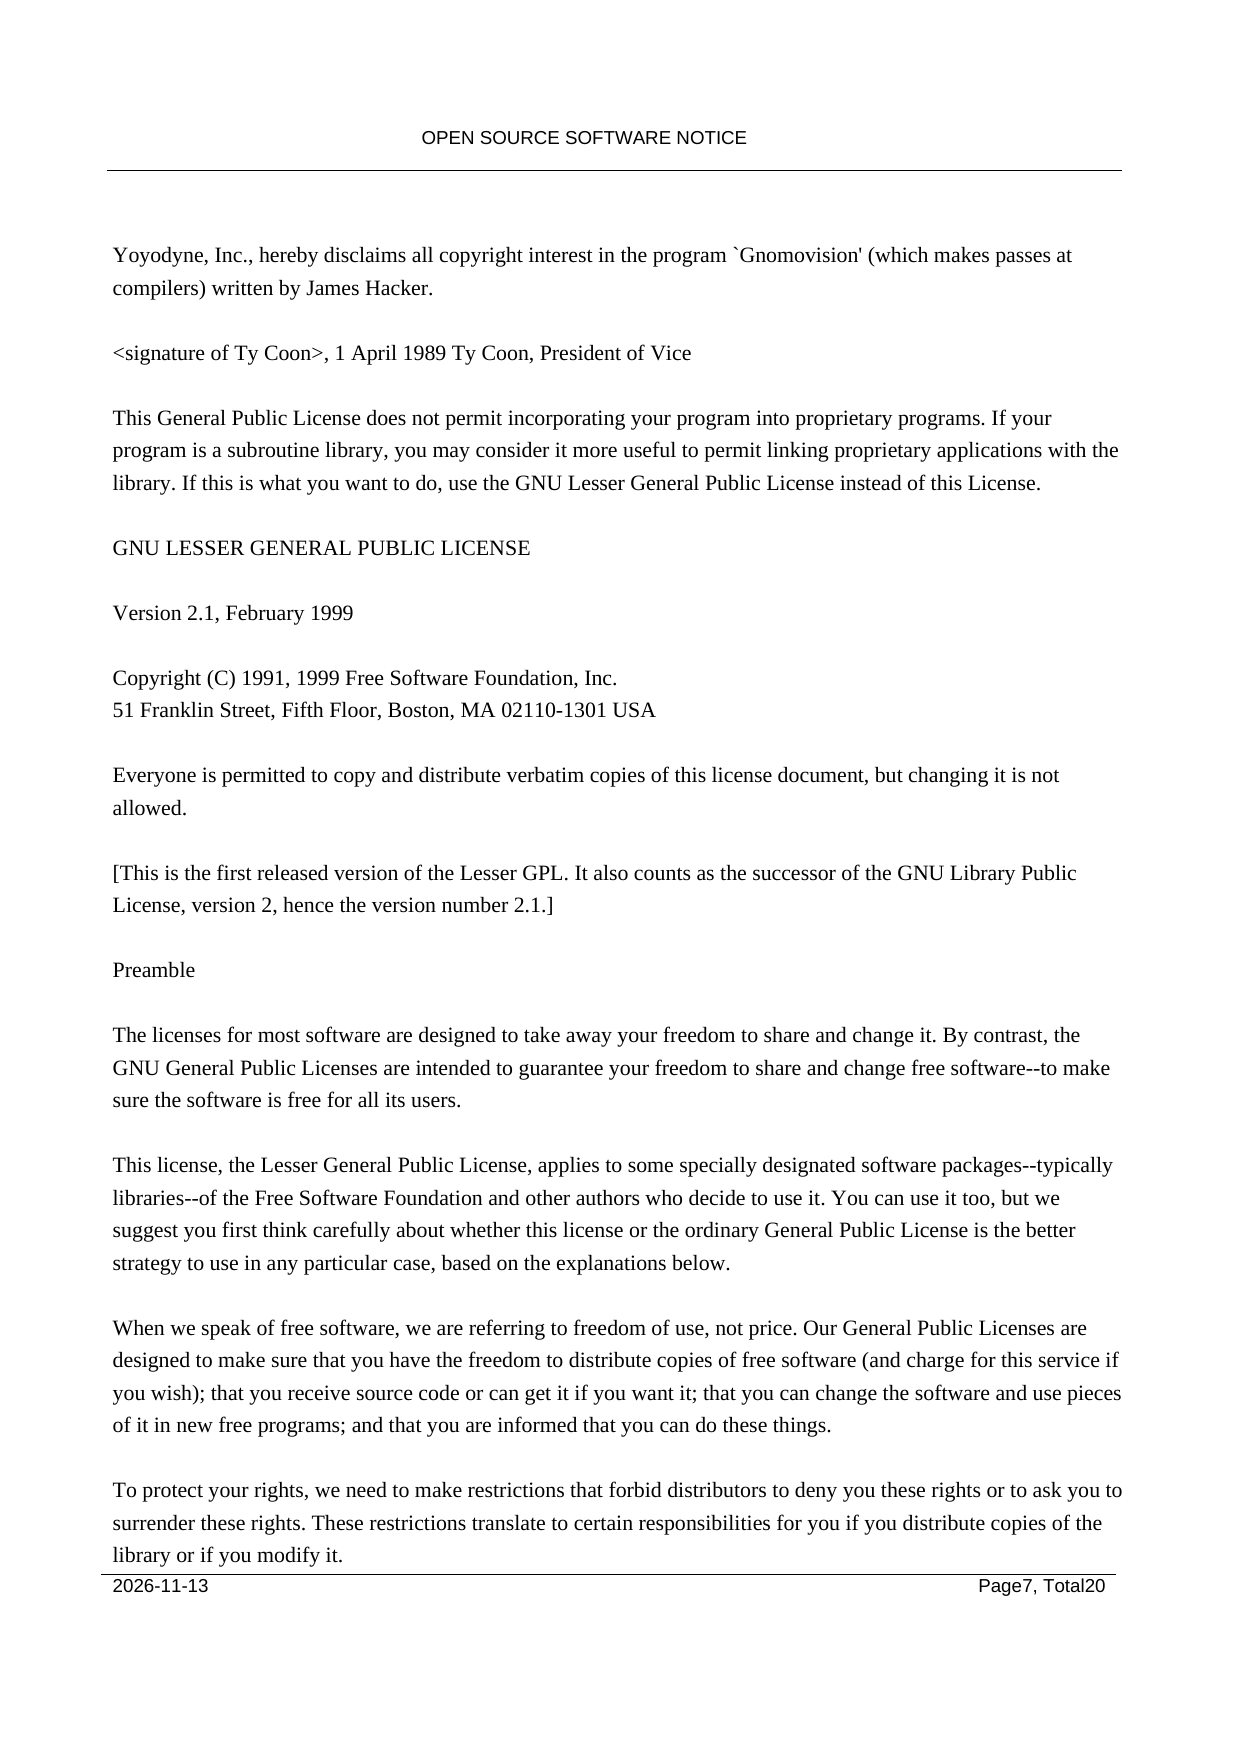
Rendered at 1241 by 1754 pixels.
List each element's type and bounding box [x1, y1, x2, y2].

text [112, 206, 1128, 1571]
